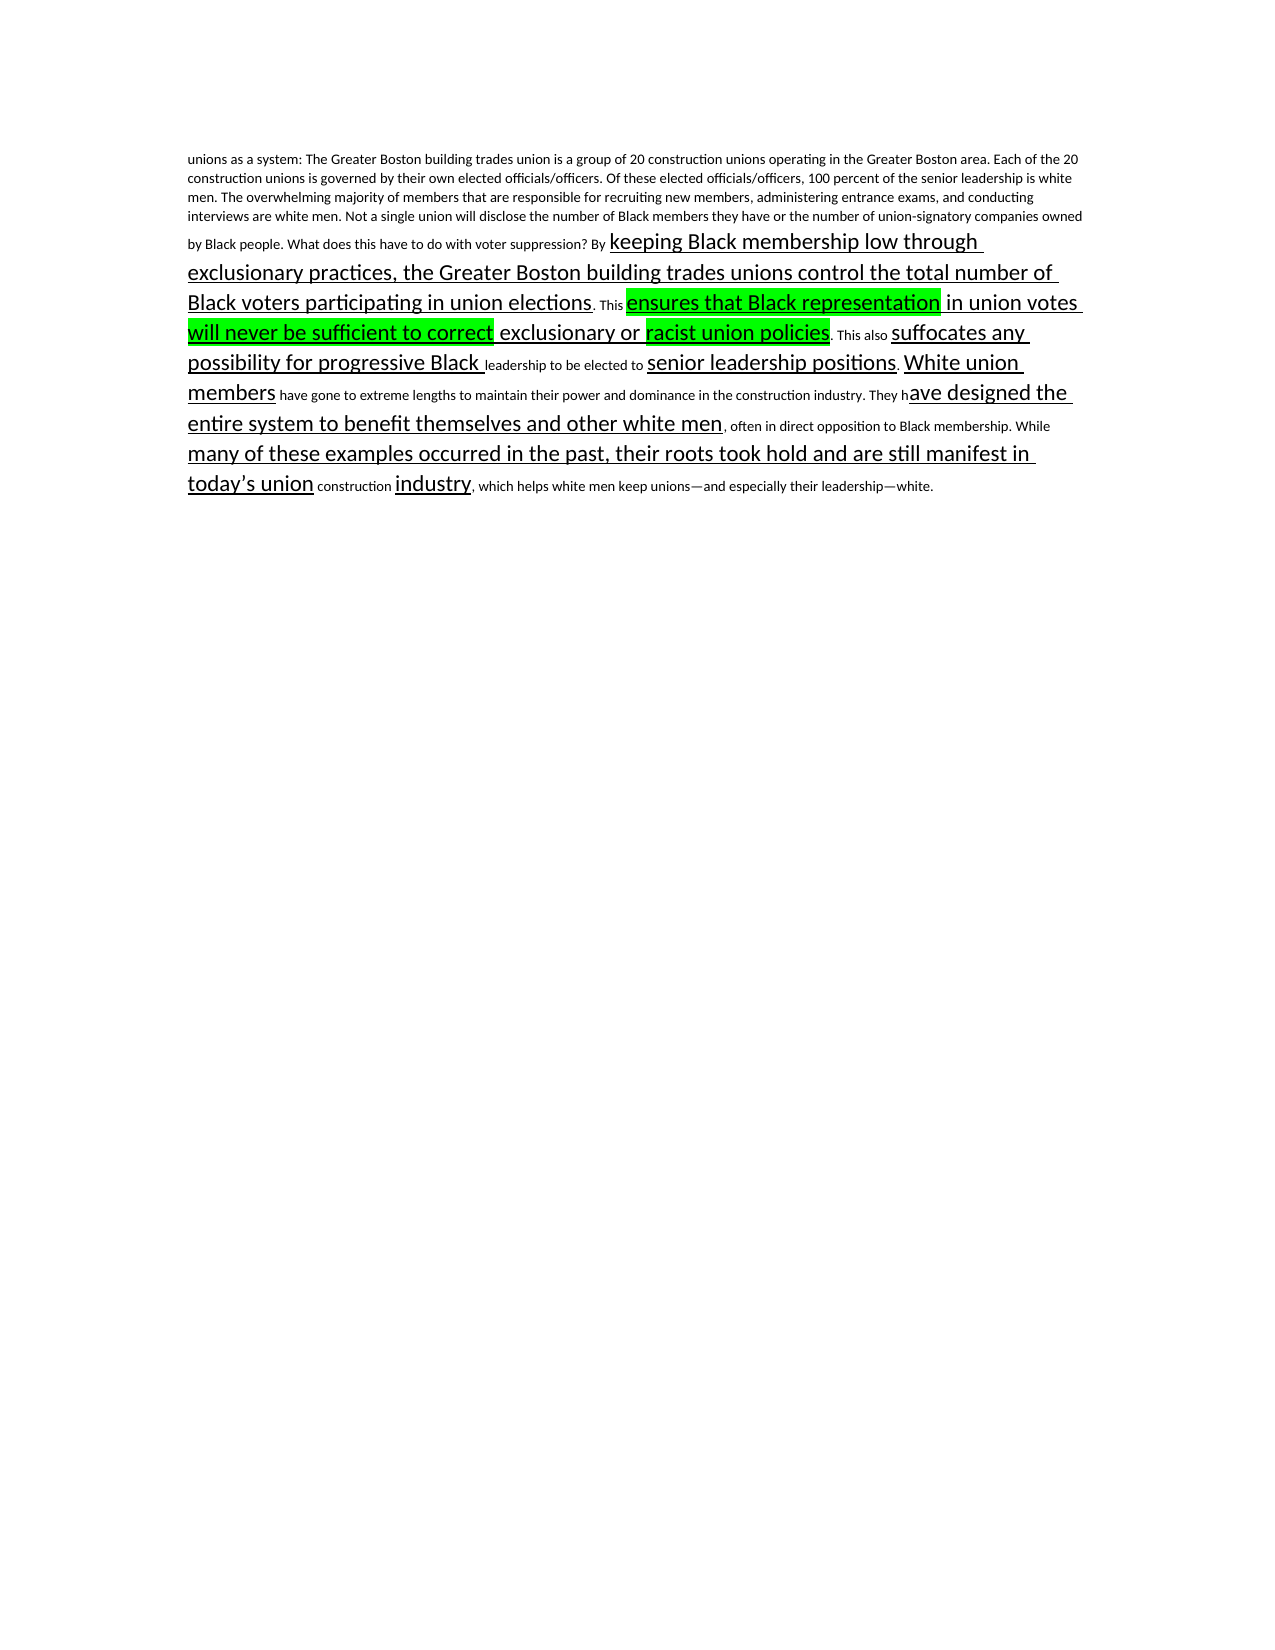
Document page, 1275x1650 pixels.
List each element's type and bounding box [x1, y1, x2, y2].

text [187, 150, 1087, 497]
